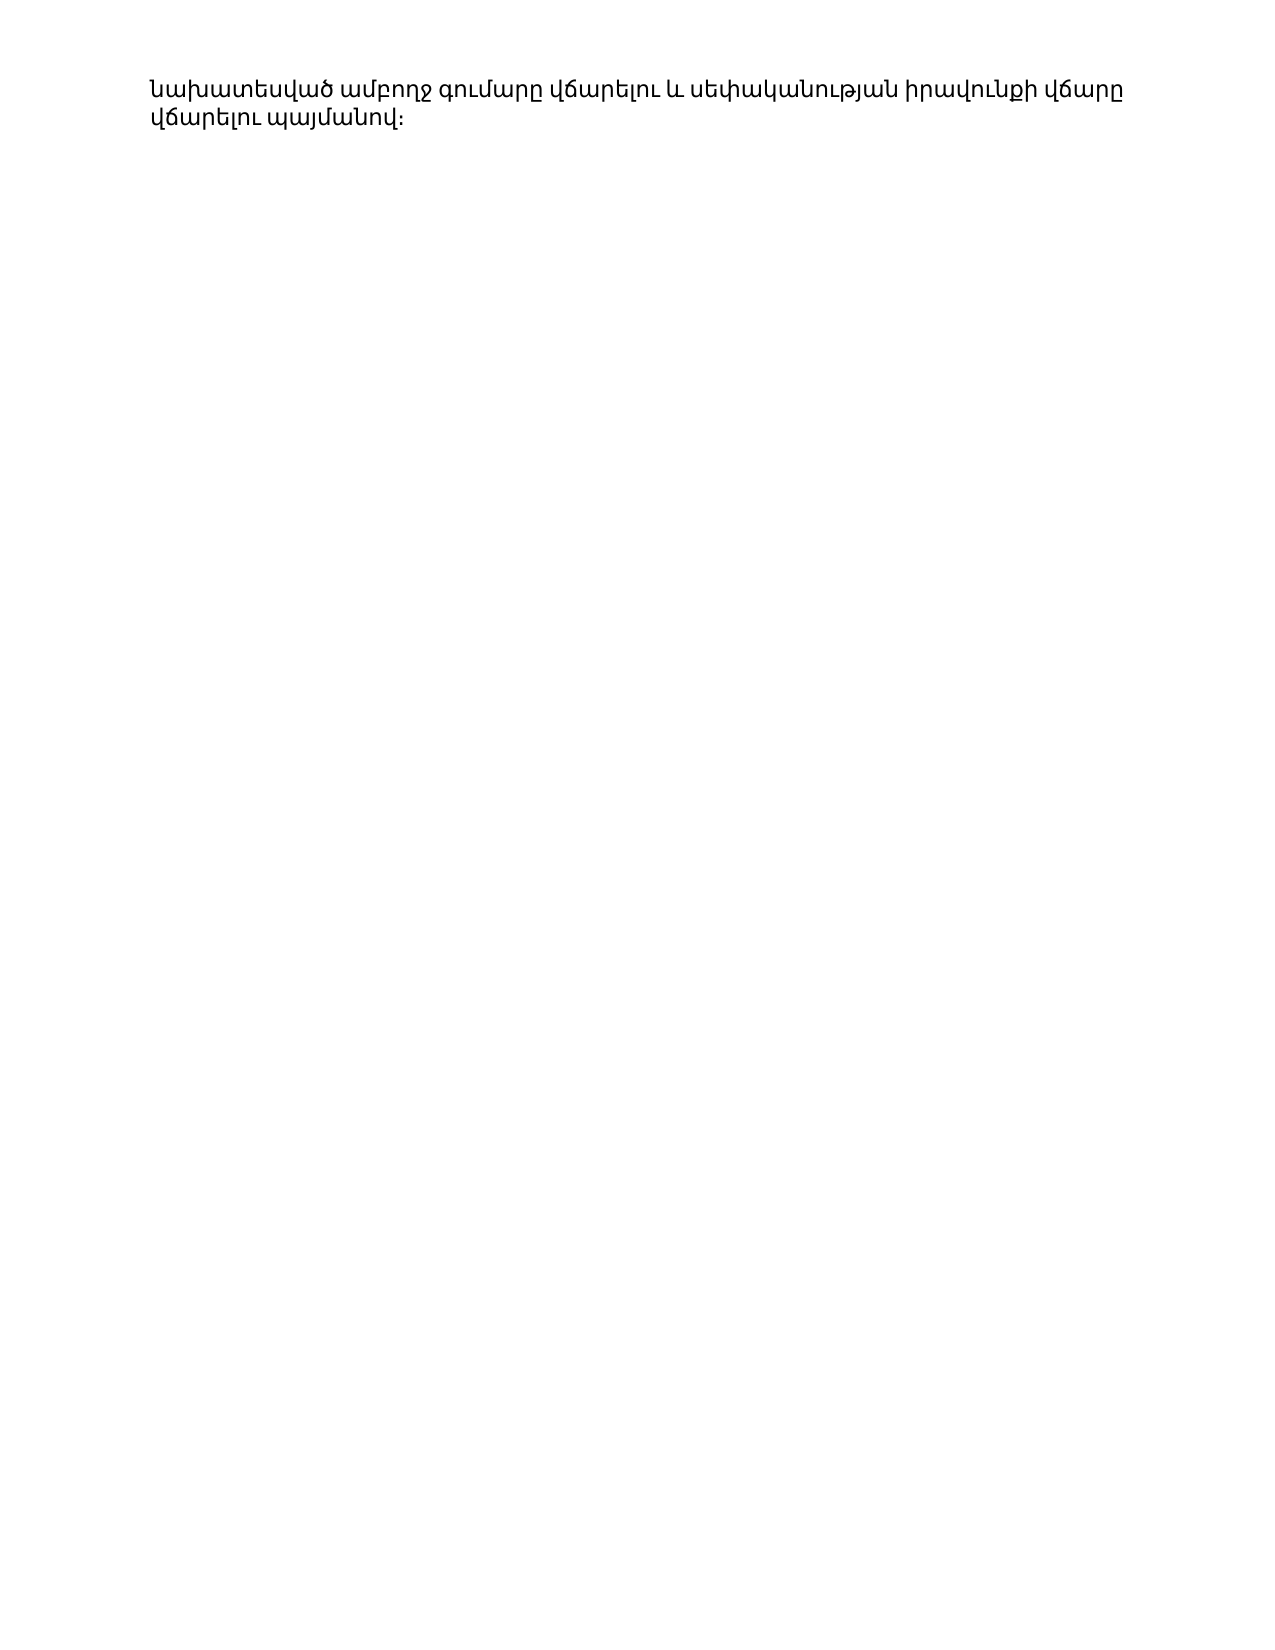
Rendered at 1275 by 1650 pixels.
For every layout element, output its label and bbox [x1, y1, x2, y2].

text [150, 75, 1125, 131]
